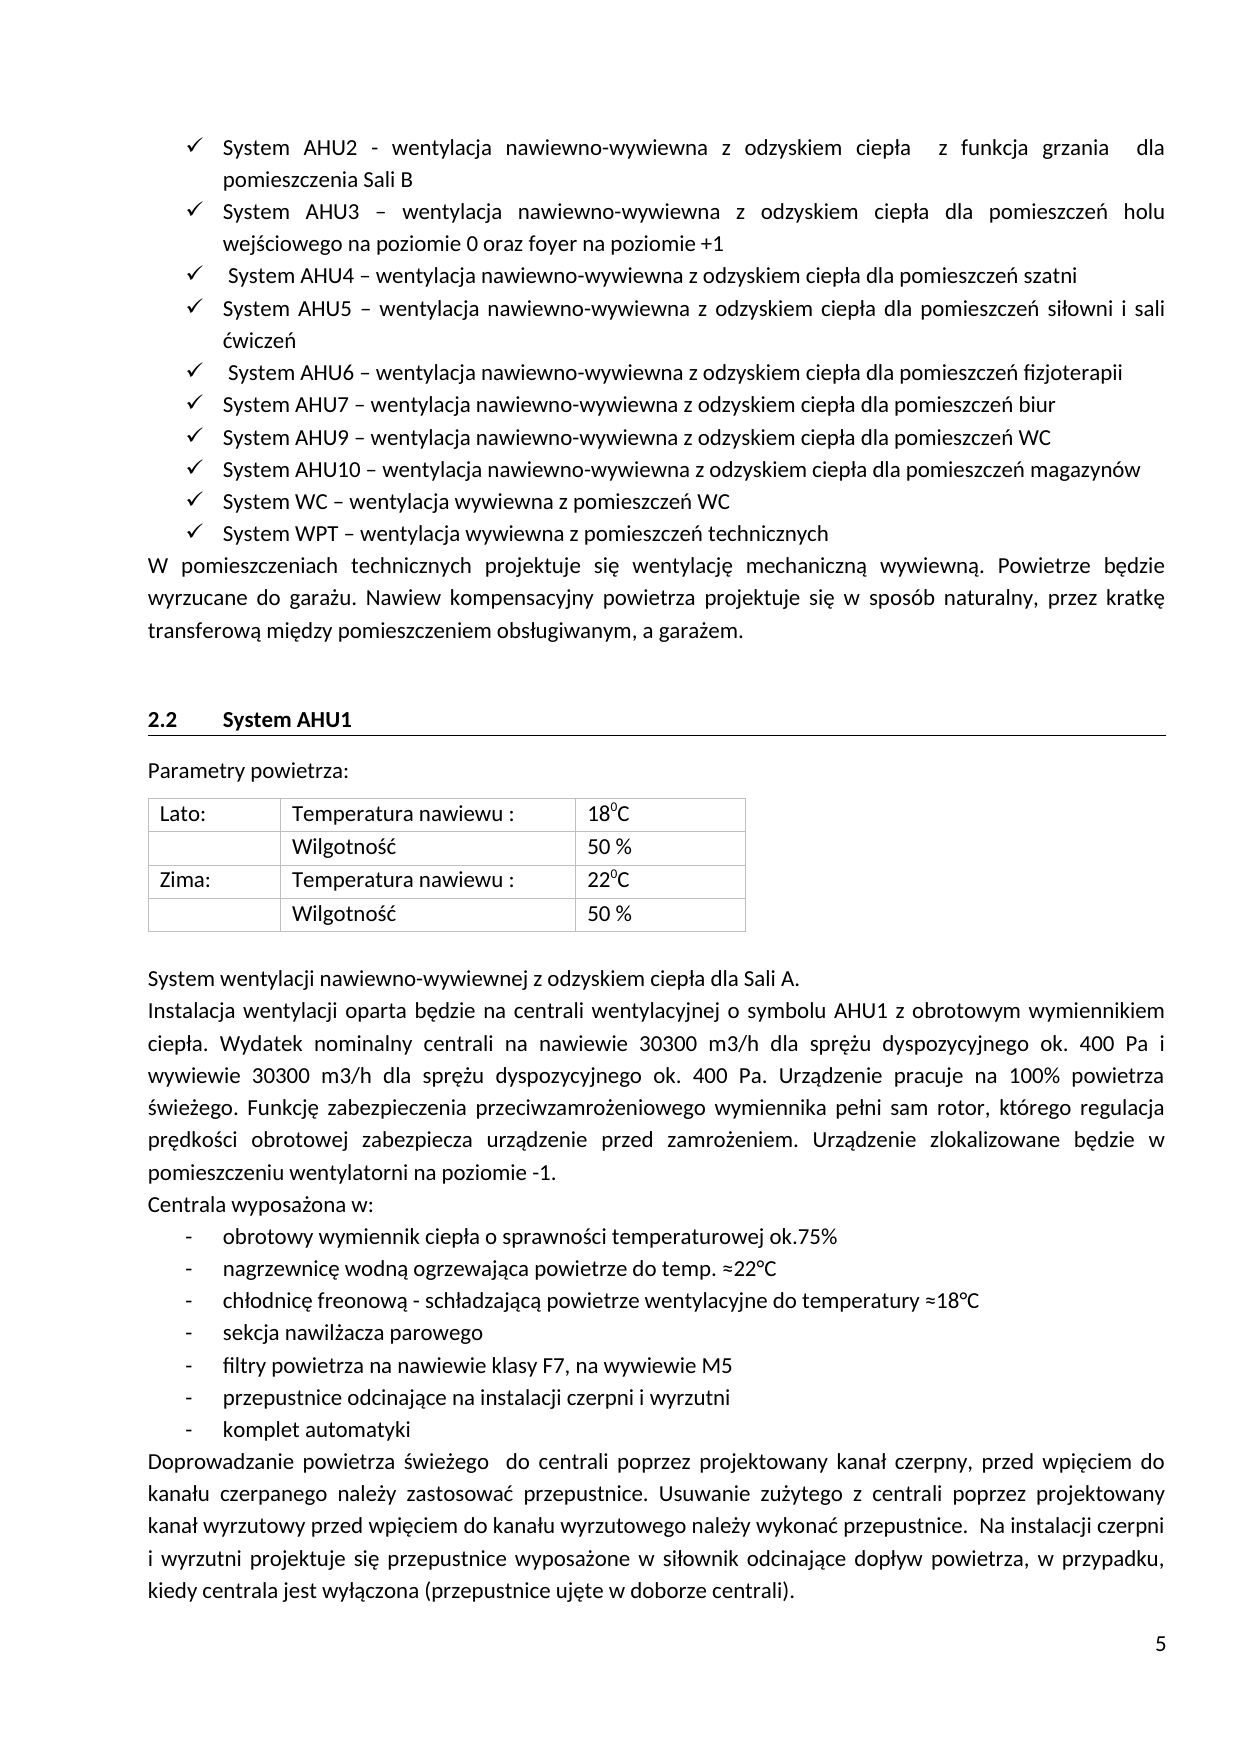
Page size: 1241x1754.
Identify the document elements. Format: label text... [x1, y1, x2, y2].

table_cell 50 % [576, 832, 745, 864]
list nagrzewnicę wodną ogrzewająca powietrze do temp. ≈22°C [185, 1254, 1166, 1282]
list System WC – wentylacja wywiewna z pomieszczeń WC [185, 487, 1166, 515]
text Doprowadzanie powietrza świeżego do centrali poprzez projektowany kanał czerpny, przed wpięciem do kanału czerpanego należy zastosować przepustnice. Usuwanie zużytego z centrali poprzez projektowany kanał wyrzutowy przed wpięciem do kanału wyrzutowego należy wykonać przepustnice. Na instalacji czerpni i wyrzutni projektuje się przepustnice wyposażone w siłownik odcinające dopływ powietrza, w przypadku, kiedy centrala jest wyłączona (przepustnice ujęte w doborze centrali). [148, 1447, 1166, 1604]
list System AHU7 – wentylacja nawiewno-wywiewna z odzyskiem ciepła dla pomieszczeń biur [185, 390, 1166, 418]
table_cell Zima: [149, 866, 280, 898]
text System wentylacji nawiewno-wywiewnej z odzyskiem ciepła dla Sali A. [148, 964, 1166, 992]
text Instalacja wentylacji oparta będzie na centrali wentylacyjnej o symbolu AHU1 z obrotowym wymiennikiem ciepła. Wydatek nominalny centrali na nawiewie 30300 m3/h dla sprężu dyspozycyjnego ok. 400 Pa i wywiewie 30300 m3/h dla sprężu dyspozycyjnego ok. 400 Pa. Urządzenie pracuje na 100% powietrza świeżego. Funkcję zabezpieczenia przeciwzamrożeniowego wymiennika pełni sam rotor, którego regulacja prędkości obrotowej zabezpiecza urządzenie przed zamrożeniem. Urządzenie zlokalizowane będzie w pomieszczeniu wentylatorni na poziomie -1. [148, 997, 1166, 1186]
table_header Lato: [149, 799, 280, 831]
table_cell Temperatura nawiewu : [281, 866, 575, 898]
list chłodnicę freonową - schładzającą powietrze wentylacyjne do temperatury ≈18°C [185, 1286, 1166, 1314]
table_cell [149, 832, 280, 864]
list System AHU3 – wentylacja nawiewno-wywiewna z odzyskiem ciepła dla pomieszczeń holu wejściowego na poziomie 0 oraz foyer na poziomie +1 [185, 197, 1166, 257]
table_cell Wilgotność [281, 832, 575, 864]
list przepustnice odcinające na instalacji czerpni i wyrzutni [185, 1383, 1166, 1411]
table_cell Wilgotność [281, 899, 575, 931]
subtitle System AHU1 [148, 705, 1166, 735]
table_cell 220C [576, 866, 745, 898]
list System AHU4 – wentylacja nawiewno-wywiewna z odzyskiem ciepła dla pomieszczeń szatni [185, 262, 1166, 290]
text W pomieszczeniach technicznych projektuje się wentylację mechaniczną wywiewną. Powietrze będzie wyrzucane do garażu. Nawiew kompensacyjny powietrza projektuje się w sposób naturalny, przez kratkę transferową między pomieszczeniem obsługiwanym, a garażem. [148, 551, 1166, 644]
list komplet automatyki [185, 1415, 1166, 1443]
text Parametry powietrza: [148, 756, 1166, 784]
table_cell [149, 899, 280, 931]
table_cell 50 % [576, 899, 745, 931]
list System AHU5 – wentylacja nawiewno-wywiewna z odzyskiem ciepła dla pomieszczeń siłowni i sali ćwiczeń [185, 294, 1166, 354]
list sekcja nawilżacza parowego [185, 1318, 1166, 1347]
list System AHU2 - wentylacja nawiewno-wywiewna z odzyskiem ciepła z funkcja grzania dla pomieszczenia Sali B [185, 133, 1166, 193]
text Centrala wyposażona w: [148, 1190, 1166, 1218]
table_header Temperatura nawiewu : [281, 799, 575, 831]
list System AHU10 – wentylacja nawiewno-wywiewna z odzyskiem ciepła dla pomieszczeń magazynów [185, 455, 1166, 483]
list obrotowy wymiennik ciepła o sprawności temperaturowej ok.75% [185, 1222, 1166, 1250]
list System WPT – wentylacja wywiewna z pomieszczeń technicznych [185, 519, 1166, 547]
list System AHU9 – wentylacja nawiewno-wywiewna z odzyskiem ciepła dla pomieszczeń WC [185, 423, 1166, 451]
list System AHU6 – wentylacja nawiewno-wywiewna z odzyskiem ciepła dla pomieszczeń fizjoterapii [185, 358, 1166, 386]
list filtry powietrza na nawiewie klasy F7, na wywiewie M5 [185, 1351, 1166, 1379]
table_header 180C [576, 799, 745, 831]
